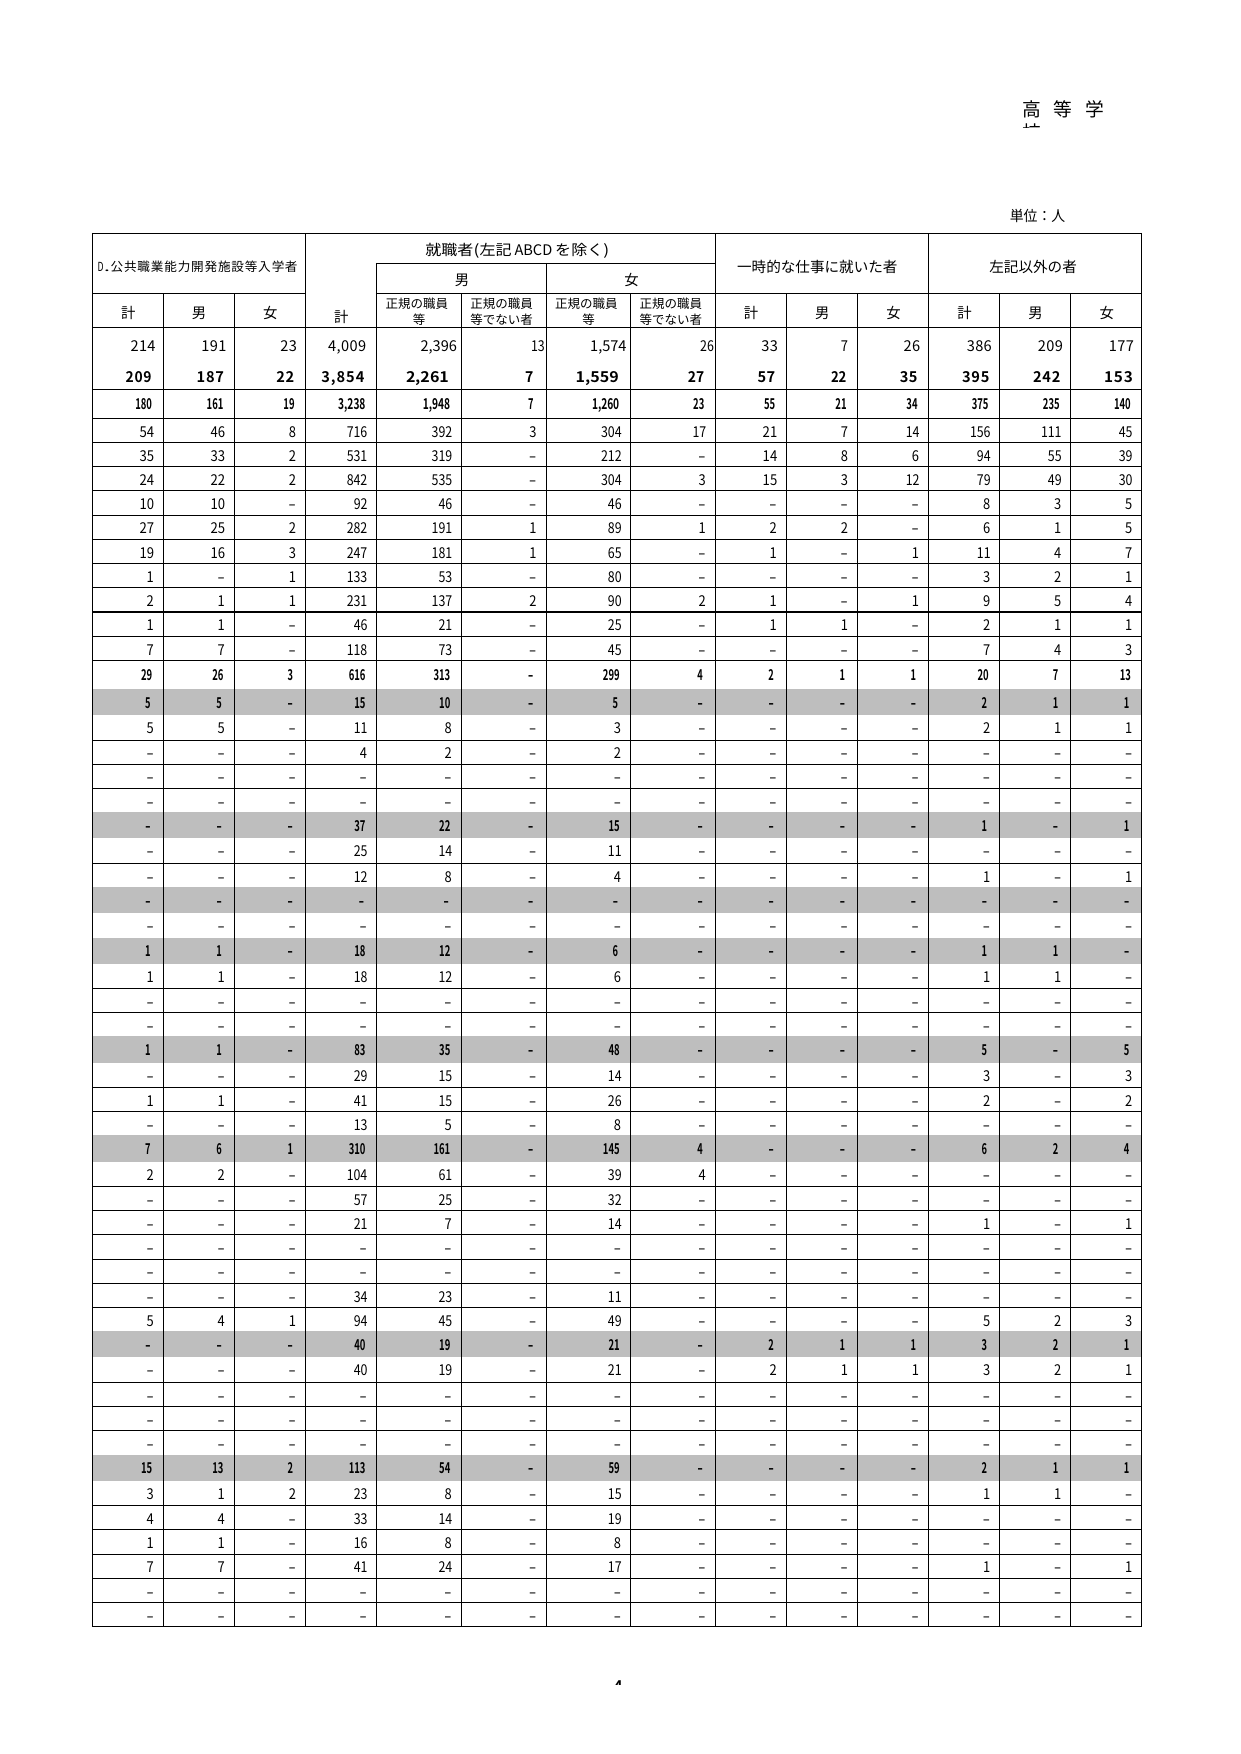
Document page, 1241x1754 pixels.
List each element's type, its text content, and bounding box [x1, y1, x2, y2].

table_cell - [787, 1063, 857, 1087]
table_cell 1 [631, 516, 715, 539]
table_cell - [787, 1088, 857, 1111]
table_cell - [631, 1383, 715, 1406]
table_cell - [235, 1063, 305, 1087]
table_cell - [631, 1112, 715, 1135]
table_cell - [716, 1579, 786, 1602]
table_cell 40 [306, 1331, 376, 1357]
table_cell - [1000, 741, 1070, 764]
table_cell 1 [1000, 516, 1070, 539]
table_cell - [164, 887, 234, 913]
table_cell - [716, 1407, 786, 1430]
table_cell 79 [929, 467, 999, 490]
table_cell 5 [1071, 491, 1141, 514]
table_cell - [462, 1211, 546, 1234]
table_cell 90 [547, 588, 630, 611]
table_cell 92 [306, 491, 376, 514]
table_cell - [377, 1235, 461, 1258]
table_cell 1 [929, 1481, 999, 1505]
table_cell 16 [164, 540, 234, 563]
table_cell - [716, 864, 786, 887]
table_cell - [377, 1013, 461, 1036]
table_cell 118 [306, 637, 376, 660]
table_cell 33 57 [716, 328, 786, 388]
table_cell - [547, 913, 630, 937]
table_cell 212 [547, 443, 630, 466]
table_cell 2 [1071, 1088, 1141, 1111]
table_cell - [1071, 1013, 1141, 1036]
table_cell 375 [929, 390, 999, 418]
table_cell 8 [929, 491, 999, 514]
table_cell - [858, 1579, 928, 1602]
table_cell 1 [858, 1358, 928, 1382]
table_cell - [1071, 1187, 1141, 1210]
table_cell - [235, 1088, 305, 1111]
table_cell - [462, 1530, 546, 1553]
table_cell 2 [1000, 1308, 1070, 1331]
table_cell - [235, 1506, 305, 1529]
text 単位：人 [64, 204, 1065, 226]
table_cell - [306, 1431, 376, 1454]
table_cell - [787, 588, 857, 611]
table_cell - [164, 839, 234, 863]
table_cell - [547, 1431, 630, 1454]
table_cell - [716, 765, 786, 788]
table_cell 21 [787, 390, 857, 418]
table_cell 13 [1071, 661, 1141, 689]
table_cell 3 [631, 467, 715, 490]
table_cell - [377, 989, 461, 1012]
table_cell - [377, 1579, 461, 1602]
table_cell 女 [1071, 294, 1141, 327]
table_cell 12 [377, 938, 461, 964]
table_cell - [462, 491, 546, 514]
table_cell - [1071, 839, 1141, 863]
table_cell 1 [164, 964, 234, 988]
table_cell 39 [547, 1162, 630, 1186]
table_cell - [547, 765, 630, 788]
table_cell - [377, 1431, 461, 1454]
table_cell 7 [929, 637, 999, 660]
table_cell 3 [1071, 1308, 1141, 1331]
table_cell 8 [377, 1481, 461, 1505]
table_cell 2 [462, 588, 546, 611]
table_cell - [1071, 964, 1141, 988]
table_cell - [462, 1555, 546, 1578]
table_cell - [631, 1579, 715, 1602]
table_cell 15 [547, 1481, 630, 1505]
table_cell - [858, 887, 928, 913]
table_cell 1 [1071, 564, 1141, 587]
table_cell 94 [929, 443, 999, 466]
table_cell 304 [547, 467, 630, 490]
table_cell - [631, 1506, 715, 1529]
table_cell 7 [1000, 661, 1070, 689]
table_cell - [929, 1431, 999, 1454]
table_cell - [377, 1383, 461, 1406]
table_cell 2 [929, 689, 999, 715]
table_cell - [631, 1235, 715, 1258]
table_cell 7 22 [787, 328, 857, 388]
table_cell 1 [164, 1530, 234, 1553]
table_cell - [716, 1555, 786, 1578]
table_cell - [858, 689, 928, 715]
table_cell 17 [547, 1555, 630, 1578]
table_cell - [716, 1013, 786, 1036]
table_cell 8 [377, 1530, 461, 1553]
table_cell - [462, 467, 546, 490]
table_cell - [1071, 989, 1141, 1012]
table_cell 1 [858, 661, 928, 689]
table_cell 46 [164, 419, 234, 442]
table_cell 392 [377, 419, 461, 442]
table_cell 3 [1071, 637, 1141, 660]
table_cell - [235, 1036, 305, 1063]
table_cell - [631, 1187, 715, 1210]
table_cell - [1071, 1284, 1141, 1307]
table_cell - [462, 1187, 546, 1210]
table_cell - [164, 864, 234, 887]
table_cell - [1071, 1112, 1141, 1135]
table_cell 5 [93, 689, 163, 715]
table_cell - [235, 1235, 305, 1258]
table_cell 23 [377, 1284, 461, 1307]
table_cell - [631, 1603, 715, 1626]
table_cell 531 [306, 443, 376, 466]
table_cell - [235, 1431, 305, 1454]
table_cell 8 [377, 715, 461, 739]
table_cell - [462, 741, 546, 764]
table_cell - [235, 741, 305, 764]
table_cell - [716, 1506, 786, 1529]
table_cell 45 [547, 637, 630, 660]
table_cell 6 [929, 1135, 999, 1162]
table_cell - [929, 1603, 999, 1626]
table_cell - [858, 1088, 928, 1111]
table_cell 6 [858, 443, 928, 466]
table_cell 女 [235, 294, 305, 327]
table_cell - [377, 765, 461, 788]
table_cell - [235, 491, 305, 514]
table_cell - [631, 938, 715, 964]
table_cell - [1000, 1013, 1070, 1036]
table_cell - [631, 689, 715, 715]
table_cell - [235, 715, 305, 739]
table_cell 男 [787, 294, 857, 327]
table_cell 6 [547, 964, 630, 988]
table_cell - [164, 812, 234, 838]
table_cell 23 [306, 1481, 376, 1505]
table_cell - [462, 1579, 546, 1602]
table_cell 2 [929, 613, 999, 636]
table_cell - [631, 1063, 715, 1087]
table_cell 104 [306, 1162, 376, 1186]
table_cell 27 [93, 516, 163, 539]
table_cell - [1000, 887, 1070, 913]
table_cell - [787, 1407, 857, 1430]
table_cell 15 [377, 1088, 461, 1111]
table_cell - [235, 887, 305, 913]
table_cell 3 [1071, 1063, 1141, 1087]
table_cell 17 [631, 419, 715, 442]
table_cell - [235, 789, 305, 812]
table_cell 1 [1000, 689, 1070, 715]
table_cell 3 [1000, 491, 1070, 514]
table_cell 7 [93, 1555, 163, 1578]
table_cell - [1000, 1603, 1070, 1626]
table_cell - [858, 1187, 928, 1210]
table_cell 1 [1071, 1331, 1141, 1357]
table_cell 23 [631, 390, 715, 418]
table_cell - [929, 1013, 999, 1036]
table_cell 46 [306, 613, 376, 636]
table_cell - [462, 689, 546, 715]
table_cell - [164, 1358, 234, 1382]
table_cell - [93, 839, 163, 863]
table_cell - [929, 741, 999, 764]
table_cell - [1071, 1260, 1141, 1283]
table_cell - [716, 964, 786, 988]
table_cell 2 [787, 516, 857, 539]
table_cell 1 [787, 1331, 857, 1357]
table_cell - [716, 491, 786, 514]
table_cell 1 [1000, 1481, 1070, 1505]
table_cell 18 [306, 964, 376, 988]
table_cell - [235, 637, 305, 660]
table_cell - [164, 1579, 234, 1602]
table_cell - [462, 1603, 546, 1626]
table_cell - [93, 887, 163, 913]
table_cell - [547, 1383, 630, 1406]
table_cell 4 [547, 864, 630, 887]
table_cell 1 [929, 812, 999, 838]
table_cell 24 [377, 1555, 461, 1578]
table_cell 4 [306, 741, 376, 764]
table_cell 21 [377, 613, 461, 636]
table_cell 5 [1071, 516, 1141, 539]
table_cell - [787, 564, 857, 587]
table_cell - [858, 839, 928, 863]
table_cell - [858, 964, 928, 988]
table_cell 8 [547, 1112, 630, 1135]
table_cell - [631, 741, 715, 764]
table_cell 1 [929, 864, 999, 887]
table_cell 1 [164, 588, 234, 611]
table_cell - [858, 516, 928, 539]
table_cell 386 395 [929, 328, 999, 388]
table_cell 女 [547, 264, 715, 293]
table_cell - [1071, 741, 1141, 764]
table_cell - [787, 1235, 857, 1258]
table_cell - [306, 789, 376, 812]
table_cell 正規の職員等 [377, 294, 461, 327]
table_cell 1 [716, 588, 786, 611]
table_cell 2 [235, 1455, 305, 1481]
table_cell - [787, 1162, 857, 1186]
table_cell 19 [547, 1506, 630, 1529]
table_cell 1 [1000, 613, 1070, 636]
table_cell - [787, 1013, 857, 1036]
table_cell - [716, 1112, 786, 1135]
table_cell 9 [929, 588, 999, 611]
table_cell 男 [1000, 294, 1070, 327]
table_cell - [631, 1555, 715, 1578]
table_cell - [929, 913, 999, 937]
table_cell 716 [306, 419, 376, 442]
table_cell - [1000, 812, 1070, 838]
table_cell - [787, 1506, 857, 1529]
table_cell - [235, 913, 305, 937]
table_cell - [1000, 789, 1070, 812]
table_cell 48 [547, 1036, 630, 1063]
table_cell - [462, 1162, 546, 1186]
table_cell 4 [164, 1506, 234, 1529]
table_cell - [462, 1088, 546, 1111]
table_cell - [929, 989, 999, 1012]
table_cell - [716, 1260, 786, 1283]
table_cell 1 [1000, 715, 1070, 739]
table_cell 235 [1000, 390, 1070, 418]
table_cell - [716, 1383, 786, 1406]
table_cell 3 [235, 661, 305, 689]
table_cell - [462, 1284, 546, 1307]
table_cell - [235, 989, 305, 1012]
table_cell 299 [547, 661, 630, 689]
table_cell - [93, 1407, 163, 1430]
table_cell - [1000, 1579, 1070, 1602]
table_cell - [547, 1013, 630, 1036]
table_cell - [462, 1308, 546, 1331]
table_cell - [716, 741, 786, 764]
table_cell - [631, 443, 715, 466]
table_cell 12 [306, 864, 376, 887]
table_cell - [235, 1187, 305, 1210]
table_cell 156 [929, 419, 999, 442]
table_cell 26 27 [631, 328, 715, 388]
table_cell - [164, 1211, 234, 1234]
table_cell - [787, 1284, 857, 1307]
table_cell 7 [93, 1135, 163, 1162]
table_cell - [858, 1308, 928, 1331]
table_cell 1 [787, 1358, 857, 1382]
table_cell - [306, 1383, 376, 1406]
table_cell - [716, 1063, 786, 1087]
table_cell 2 [235, 516, 305, 539]
table_cell - [93, 765, 163, 788]
table_cell - [1071, 765, 1141, 788]
table_cell 1,260 [547, 390, 630, 418]
table_cell 16 [306, 1530, 376, 1553]
table_cell - [462, 443, 546, 466]
table_header 一時的な仕事に就いた者 [716, 234, 928, 293]
table_cell - [1000, 1407, 1070, 1430]
table_cell 49 [1000, 467, 1070, 490]
table_cell - [787, 1112, 857, 1135]
table_cell - [1000, 839, 1070, 863]
table_cell - [929, 1112, 999, 1135]
table_cell - [462, 989, 546, 1012]
table_cell - [93, 1331, 163, 1357]
table_cell - [462, 1036, 546, 1063]
table_cell 2 [716, 1331, 786, 1357]
table_header 左記以外の者 [929, 234, 1141, 293]
table_cell - [631, 1260, 715, 1283]
table_cell - [93, 864, 163, 887]
table_cell - [93, 789, 163, 812]
table_cell - [547, 1260, 630, 1283]
table_cell 3 [929, 564, 999, 587]
table_cell - [858, 812, 928, 838]
table_cell 女 [858, 294, 928, 327]
table_cell 15 [93, 1455, 163, 1481]
table_cell 191 [377, 516, 461, 539]
table_cell 231 [306, 588, 376, 611]
table_cell 18 [306, 938, 376, 964]
table_cell - [462, 1407, 546, 1430]
table_cell - [929, 1530, 999, 1553]
table_cell 22 [377, 812, 461, 838]
table_cell 26 35 [858, 328, 928, 388]
table_cell - [462, 613, 546, 636]
table_cell - [235, 1112, 305, 1135]
table_cell - [93, 1358, 163, 1382]
table_cell 1,574 1,559 [547, 328, 630, 388]
table_cell 133 [306, 564, 376, 587]
table_cell 2 [929, 1088, 999, 1111]
table_cell - [631, 765, 715, 788]
table_cell 1 [235, 588, 305, 611]
table_cell - [929, 1284, 999, 1307]
table_cell - [631, 1455, 715, 1481]
table_cell - [235, 1530, 305, 1553]
table_cell - [164, 741, 234, 764]
table_cell - [631, 789, 715, 812]
table_cell - [93, 1063, 163, 1087]
table_cell - [716, 1530, 786, 1553]
table_cell - [787, 1431, 857, 1454]
table_cell - [929, 1579, 999, 1602]
table_cell - [1071, 887, 1141, 913]
table_cell 5 [164, 715, 234, 739]
table_cell 2 [235, 443, 305, 466]
table_cell - [462, 1431, 546, 1454]
table_cell - [858, 1013, 928, 1036]
table_cell 21 [306, 1211, 376, 1234]
table_cell - [1000, 1235, 1070, 1258]
table_cell 25 [377, 1187, 461, 1210]
table_cell - [858, 491, 928, 514]
table_cell - [787, 1036, 857, 1063]
table_cell - [716, 887, 786, 913]
table_cell 1 [716, 613, 786, 636]
table_cell - [164, 1603, 234, 1626]
table_cell - [631, 989, 715, 1012]
table_cell 89 [547, 516, 630, 539]
table_cell - [858, 989, 928, 1012]
table_cell 3 [235, 540, 305, 563]
table_cell 21 [547, 1358, 630, 1382]
table_cell 10 [377, 689, 461, 715]
table_cell - [787, 1530, 857, 1553]
table_cell 3 [547, 715, 630, 739]
table_cell - [631, 812, 715, 838]
table_cell 46 [377, 491, 461, 514]
table_cell - [858, 715, 928, 739]
table_cell 3 [93, 1481, 163, 1505]
table_cell - [306, 1260, 376, 1283]
table_cell 26 [164, 661, 234, 689]
table_cell 8 [235, 419, 305, 442]
table_cell - [1000, 1187, 1070, 1210]
table_cell 6 [929, 516, 999, 539]
table_cell - [164, 1431, 234, 1454]
table_cell 54 [93, 419, 163, 442]
table_cell - [1000, 1431, 1070, 1454]
table_cell - [787, 491, 857, 514]
table_cell - [787, 1135, 857, 1162]
table_cell 19 [377, 1331, 461, 1357]
table_cell - [164, 1013, 234, 1036]
table_cell 正規の職員等でない者 [462, 294, 546, 327]
table_cell 1 [787, 613, 857, 636]
table_cell - [1000, 1112, 1070, 1135]
table_cell - [547, 989, 630, 1012]
table_cell - [1000, 1506, 1070, 1529]
table_cell 3 [787, 467, 857, 490]
table_cell - [787, 1308, 857, 1331]
table_cell - [1000, 1555, 1070, 1578]
table_cell 15 [377, 1063, 461, 1087]
table_cell 1 [787, 661, 857, 689]
table_cell 2 [93, 588, 163, 611]
table_cell - [631, 913, 715, 937]
table_cell 22 [164, 467, 234, 490]
table_cell - [1071, 1579, 1141, 1602]
table_cell - [164, 789, 234, 812]
table_cell - [164, 1063, 234, 1087]
table_cell 1 [929, 964, 999, 988]
table_cell 7 [377, 1211, 461, 1234]
table_cell 1 [93, 1036, 163, 1063]
table_cell 1 [1000, 938, 1070, 964]
table_cell 140 [1071, 390, 1141, 418]
table_cell - [716, 1162, 786, 1186]
table_cell - [164, 1112, 234, 1135]
table_cell 23 22 [235, 328, 305, 388]
table_cell - [235, 839, 305, 863]
table_cell 25 [547, 613, 630, 636]
table_cell - [462, 812, 546, 838]
table_cell - [929, 1383, 999, 1406]
table_cell 5 [1000, 588, 1070, 611]
table_cell - [93, 1211, 163, 1234]
table_cell - [858, 1063, 928, 1087]
table_cell - [1000, 1162, 1070, 1186]
table_cell - [631, 613, 715, 636]
table_cell - [1000, 1383, 1070, 1406]
table_cell 842 [306, 467, 376, 490]
table_cell - [929, 839, 999, 863]
table_cell - [462, 964, 546, 988]
table_cell - [631, 1284, 715, 1307]
table_cell - [631, 1036, 715, 1063]
table_cell - [306, 1013, 376, 1036]
table_cell - [716, 989, 786, 1012]
table_cell 1 [858, 1331, 928, 1357]
table_cell 13 7 [462, 328, 546, 388]
table_cell 55 [1000, 443, 1070, 466]
table_cell 男 [164, 294, 234, 327]
table_cell - [716, 1135, 786, 1162]
table_cell - [235, 1407, 305, 1430]
table_cell - [929, 1407, 999, 1430]
table_cell - [462, 1506, 546, 1529]
table_cell 45 [1071, 419, 1141, 442]
table_cell 4 [1000, 637, 1070, 660]
table_cell - [306, 989, 376, 1012]
table_cell 5 [377, 1112, 461, 1135]
table_cell 11 [547, 1284, 630, 1307]
table_cell 4 [1000, 540, 1070, 563]
table_cell - [164, 1235, 234, 1258]
table_cell - [462, 789, 546, 812]
table_cell - [377, 1407, 461, 1430]
table_cell 14 [377, 839, 461, 863]
table_cell - [631, 1358, 715, 1382]
table_cell 1 [929, 938, 999, 964]
table_cell - [1000, 1063, 1070, 1087]
table_cell - [547, 1579, 630, 1602]
table_cell - [306, 1235, 376, 1258]
table_cell - [462, 913, 546, 937]
table_cell 1 [929, 1555, 999, 1578]
table_cell - [164, 1187, 234, 1210]
table_cell - [858, 1135, 928, 1162]
table_cell 8 [547, 1530, 630, 1553]
table_cell 191 187 [164, 328, 234, 388]
table_cell - [858, 1407, 928, 1430]
table_cell 1 [1071, 864, 1141, 887]
table_cell 1 [1000, 964, 1070, 988]
table_cell - [716, 789, 786, 812]
table_cell - [858, 1260, 928, 1283]
table_cell - [1071, 1603, 1141, 1626]
table_cell - [716, 1284, 786, 1307]
table_cell - [235, 1260, 305, 1283]
table_cell 7 [164, 1555, 234, 1578]
table_cell 1 [235, 1135, 305, 1162]
table_cell - [462, 864, 546, 887]
table_cell - [787, 964, 857, 988]
table_cell 14 [547, 1211, 630, 1234]
table_cell - [858, 765, 928, 788]
table_cell 4 [93, 1506, 163, 1529]
table_cell 161 [377, 1135, 461, 1162]
table_cell 5 [929, 1036, 999, 1063]
table_cell 20 [929, 661, 999, 689]
table_cell - [716, 1603, 786, 1626]
table_cell - [716, 1431, 786, 1454]
table_cell - [787, 1481, 857, 1505]
table_cell 161 [164, 390, 234, 418]
table_cell 2,396 2,261 [377, 328, 461, 388]
table_cell - [462, 887, 546, 913]
table_cell - [716, 812, 786, 838]
table_cell 40 [306, 1358, 376, 1382]
table_cell 14 [716, 443, 786, 466]
table_cell - [716, 689, 786, 715]
table_cell - [462, 1013, 546, 1036]
table_cell - [547, 887, 630, 913]
table_cell - [1000, 864, 1070, 887]
table_cell - [929, 765, 999, 788]
table_cell 14 [858, 419, 928, 442]
table_cell - [929, 887, 999, 913]
table_cell 2 [377, 741, 461, 764]
table_cell - [235, 613, 305, 636]
table_cell 5 [547, 689, 630, 715]
table_cell - [1071, 1530, 1141, 1553]
table_cell 4 [164, 1308, 234, 1331]
table_cell - [1071, 1383, 1141, 1406]
table_cell 計 [93, 294, 163, 327]
table_cell - [462, 1358, 546, 1382]
table_cell 5 [164, 689, 234, 715]
table_cell - [93, 1603, 163, 1626]
table_cell - [1000, 989, 1070, 1012]
table_cell 35 [377, 1036, 461, 1063]
table_cell 13 [164, 1455, 234, 1481]
table_cell 14 [377, 1506, 461, 1529]
table_cell - [631, 864, 715, 887]
table_cell 33 [164, 443, 234, 466]
table_cell 1 [1071, 689, 1141, 715]
table_cell - [462, 1235, 546, 1258]
table_cell - [787, 864, 857, 887]
table_cell - [377, 1260, 461, 1283]
table_cell - [306, 1407, 376, 1430]
table_cell - [858, 1455, 928, 1481]
table_cell 1 [1071, 1555, 1141, 1578]
table_cell 55 [716, 390, 786, 418]
table_cell 1 [164, 1481, 234, 1505]
table_cell 1 [93, 964, 163, 988]
table_cell - [1071, 938, 1141, 964]
table_cell 94 [306, 1308, 376, 1331]
table_cell - [1071, 1235, 1141, 1258]
table_cell - [306, 1579, 376, 1602]
table_cell - [462, 1135, 546, 1162]
table_cell 3 [929, 1331, 999, 1357]
table_cell 1 [93, 938, 163, 964]
table_cell 2 [547, 741, 630, 764]
table_cell - [1071, 1407, 1141, 1430]
table_cell - [631, 1088, 715, 1111]
table_cell 正規の職員等 [547, 294, 630, 327]
table_cell 5 [1071, 1036, 1141, 1063]
table_cell - [631, 491, 715, 514]
table_cell 180 [93, 390, 163, 418]
table_cell - [377, 789, 461, 812]
table_cell - [235, 1383, 305, 1406]
table_cell - [164, 1407, 234, 1430]
table_cell - [1000, 1088, 1070, 1111]
table_cell 15 [547, 812, 630, 838]
table_cell 1 [235, 1308, 305, 1331]
table_cell 6 [164, 1135, 234, 1162]
table_cell 5 [93, 715, 163, 739]
table_cell - [547, 789, 630, 812]
table_cell 15 [306, 689, 376, 715]
table_cell - [787, 1455, 857, 1481]
table_cell 616 [306, 661, 376, 689]
table_cell - [93, 1260, 163, 1283]
table_cell - [787, 1260, 857, 1283]
table_cell - [547, 1603, 630, 1626]
table_cell - [858, 1506, 928, 1529]
table_cell - [858, 1431, 928, 1454]
table_cell 2 [1000, 564, 1070, 587]
table_cell 1 [462, 540, 546, 563]
table_cell 65 [547, 540, 630, 563]
table_cell - [787, 689, 857, 715]
table_cell 3 [929, 1358, 999, 1382]
table_cell 5 [93, 1308, 163, 1331]
table_cell - [462, 765, 546, 788]
table_cell 1 [164, 1036, 234, 1063]
table_cell - [235, 1013, 305, 1036]
table_cell 4,009 3,854 [306, 328, 376, 388]
table_cell 24 [93, 467, 163, 490]
table_cell 34 [306, 1284, 376, 1307]
table_cell - [462, 1260, 546, 1283]
table_cell - [631, 1308, 715, 1331]
table_cell 1 [164, 613, 234, 636]
table_cell 7 [1071, 540, 1141, 563]
table_cell - [1000, 1530, 1070, 1553]
table_cell - [858, 1530, 928, 1553]
table_cell 3 [929, 1063, 999, 1087]
table_cell - [164, 913, 234, 937]
table_cell 1 [858, 540, 928, 563]
table_cell - [858, 741, 928, 764]
table_cell 21 [716, 419, 786, 442]
table_cell - [164, 989, 234, 1012]
table_cell - [787, 1603, 857, 1626]
table_cell - [858, 637, 928, 660]
table_cell - [235, 1579, 305, 1602]
table_cell 313 [377, 661, 461, 689]
table_cell 8 [787, 443, 857, 466]
table_cell 7 [164, 637, 234, 660]
table_cell - [716, 1036, 786, 1063]
table_cell - [787, 887, 857, 913]
table_cell - [716, 1235, 786, 1258]
table_cell - [631, 1407, 715, 1430]
table_cell - [164, 564, 234, 587]
table_cell 247 [306, 540, 376, 563]
table_cell 2 [929, 1455, 999, 1481]
table_cell - [93, 812, 163, 838]
table_cell - [462, 637, 546, 660]
table_cell - [716, 1481, 786, 1505]
table_cell 4 [631, 1135, 715, 1162]
table_cell 1 [929, 1211, 999, 1234]
table_cell 2 [716, 661, 786, 689]
table_cell - [787, 839, 857, 863]
table_cell - [164, 1284, 234, 1307]
table_cell - [787, 812, 857, 838]
table_cell - [306, 887, 376, 913]
table_cell - [547, 1407, 630, 1430]
table_cell 10 [93, 491, 163, 514]
table_cell - [93, 1284, 163, 1307]
table_cell - [235, 1331, 305, 1357]
table_cell 7 [93, 637, 163, 660]
table_cell 4 [1071, 588, 1141, 611]
table_cell 4 [1071, 1135, 1141, 1162]
table_cell - [462, 938, 546, 964]
table_cell 181 [377, 540, 461, 563]
table_cell - [929, 1162, 999, 1186]
table_cell - [787, 1579, 857, 1602]
table_cell 2 [716, 516, 786, 539]
table_cell 3,238 [306, 390, 376, 418]
table_cell 83 [306, 1036, 376, 1063]
table_cell - [1000, 1036, 1070, 1063]
table_cell 1 [164, 938, 234, 964]
table_cell - [1000, 1211, 1070, 1234]
table_cell - [787, 540, 857, 563]
table_cell - [93, 1013, 163, 1036]
table_cell - [716, 1455, 786, 1481]
table_cell 2 [1000, 1358, 1070, 1382]
table_cell - [164, 1331, 234, 1357]
table_cell 59 [547, 1455, 630, 1481]
table_cell 137 [377, 588, 461, 611]
table_cell - [631, 964, 715, 988]
table_cell 1 [93, 564, 163, 587]
table_header 就職者(左記ABCDを除く) [306, 234, 715, 263]
table_cell - [462, 1481, 546, 1505]
table_cell 26 [547, 1088, 630, 1111]
table_cell - [235, 689, 305, 715]
table_cell - [1000, 913, 1070, 937]
table_cell - [235, 812, 305, 838]
table_cell - [787, 913, 857, 937]
table_cell 7 [462, 390, 546, 418]
table_cell - [462, 1063, 546, 1087]
table_cell - [462, 839, 546, 863]
table_cell 1 [462, 516, 546, 539]
table_cell - [377, 887, 461, 913]
table_cell - [1000, 1284, 1070, 1307]
table_cell - [787, 741, 857, 764]
table_cell - [306, 913, 376, 937]
table_cell 177 153 [1071, 328, 1141, 388]
table_cell - [631, 1013, 715, 1036]
table_cell 19 [235, 390, 305, 418]
table_cell - [929, 1235, 999, 1258]
table_cell 80 [547, 564, 630, 587]
table_cell - [235, 1555, 305, 1578]
table_cell 1 [1071, 613, 1141, 636]
table_cell - [93, 1112, 163, 1135]
table_cell - [858, 1603, 928, 1626]
table_cell - [787, 789, 857, 812]
table_cell - [377, 913, 461, 937]
table_cell 45 [377, 1308, 461, 1331]
table_cell 29 [306, 1063, 376, 1087]
table_cell - [631, 1481, 715, 1505]
table_cell 計 [929, 294, 999, 327]
table_cell 29 [93, 661, 163, 689]
table_cell - [93, 1431, 163, 1454]
table_cell 正規の職員等でない者 [631, 294, 715, 327]
table_cell - [716, 1088, 786, 1111]
table_cell 1 [716, 540, 786, 563]
table_cell 2 [164, 1162, 234, 1186]
table_cell - [164, 765, 234, 788]
table_cell 3 [462, 419, 546, 442]
table_cell - [462, 1383, 546, 1406]
table_cell 53 [377, 564, 461, 587]
table_cell - [716, 938, 786, 964]
table_cell - [93, 1235, 163, 1258]
table_cell - [631, 887, 715, 913]
table_cell - [93, 1579, 163, 1602]
table_cell - [631, 715, 715, 739]
table_cell 57 [306, 1187, 376, 1210]
table_cell - [235, 938, 305, 964]
table_cell - [787, 637, 857, 660]
table_cell - [716, 715, 786, 739]
table_cell 1 [1071, 1358, 1141, 1382]
table_cell - [93, 1383, 163, 1406]
table_cell 319 [377, 443, 461, 466]
table_cell 41 [306, 1555, 376, 1578]
table_cell 19 [93, 540, 163, 563]
table_cell - [235, 1358, 305, 1382]
table_cell - [858, 613, 928, 636]
table_cell - [462, 1331, 546, 1357]
table_cell - [1071, 1506, 1141, 1529]
table_cell 1,948 [377, 390, 461, 418]
table_header D.公共職業能力開発施設等入学者 [93, 234, 305, 293]
table_cell - [787, 1187, 857, 1210]
table_cell - [929, 789, 999, 812]
table_cell - [462, 1455, 546, 1481]
table_cell 1 [1071, 1211, 1141, 1234]
table_cell - [306, 765, 376, 788]
table_cell - [1000, 1260, 1070, 1283]
table_cell 2 [929, 715, 999, 739]
table_cell - [787, 765, 857, 788]
table_cell 1 [93, 1088, 163, 1111]
table_cell 54 [377, 1455, 461, 1481]
table_cell - [716, 637, 786, 660]
table_cell - [716, 564, 786, 587]
table_cell - [1000, 765, 1070, 788]
table_cell - [1071, 913, 1141, 937]
table_cell 11 [306, 715, 376, 739]
table_cell 1 [93, 613, 163, 636]
table_cell - [93, 741, 163, 764]
table_cell 61 [377, 1162, 461, 1186]
table_cell 6 [547, 938, 630, 964]
table_cell 11 [547, 839, 630, 863]
table_cell 209 242 [1000, 328, 1070, 388]
table_cell 5 [929, 1308, 999, 1331]
table_cell 1 [858, 588, 928, 611]
table_cell - [547, 1235, 630, 1258]
table_cell - [235, 864, 305, 887]
table_cell 30 [1071, 467, 1141, 490]
table_cell 2 [235, 467, 305, 490]
table_cell 1 [164, 1088, 234, 1111]
table_cell - [93, 989, 163, 1012]
table_cell - [462, 661, 546, 689]
table_cell - [631, 564, 715, 587]
table_cell - [93, 1187, 163, 1210]
table_cell - [858, 1383, 928, 1406]
table_cell 4 [631, 661, 715, 689]
table_cell - [787, 938, 857, 964]
table_cell - [787, 1555, 857, 1578]
table_cell - [1071, 1481, 1141, 1505]
table_cell 12 [377, 964, 461, 988]
table_cell 535 [377, 467, 461, 490]
table_cell 34 [858, 390, 928, 418]
table_cell - [858, 938, 928, 964]
table_cell - [1071, 1431, 1141, 1454]
table_cell - [631, 1211, 715, 1234]
table_cell - [631, 637, 715, 660]
table_cell 214 209 [93, 328, 163, 388]
table_cell - [235, 964, 305, 988]
table_cell - [858, 1555, 928, 1578]
table_cell 2 [93, 1162, 163, 1186]
table_cell 282 [306, 516, 376, 539]
table_cell 2 [235, 1481, 305, 1505]
table_cell - [858, 864, 928, 887]
table_cell - [631, 1530, 715, 1553]
table_cell 計 [306, 263, 376, 327]
table_cell - [235, 765, 305, 788]
table_cell - [631, 1431, 715, 1454]
table_cell - [858, 1481, 928, 1505]
table_cell 1 [1000, 1455, 1070, 1481]
table_cell 46 [547, 491, 630, 514]
table_cell 111 [1000, 419, 1070, 442]
table_cell 35 [93, 443, 163, 466]
table_cell 145 [547, 1135, 630, 1162]
table_cell 49 [547, 1308, 630, 1331]
table_cell - [631, 540, 715, 563]
table_cell 4 [631, 1162, 715, 1186]
table_cell - [716, 839, 786, 863]
table_cell 25 [306, 839, 376, 863]
table_cell - [858, 789, 928, 812]
table_cell 1 [235, 564, 305, 587]
table_cell - [787, 1383, 857, 1406]
table_cell 2 [716, 1358, 786, 1382]
table_cell 15 [716, 467, 786, 490]
table_cell 1 [1071, 812, 1141, 838]
table_cell 11 [929, 540, 999, 563]
table_cell 19 [377, 1358, 461, 1382]
table_cell - [858, 1211, 928, 1234]
table_cell 10 [164, 491, 234, 514]
table_cell 7 [787, 419, 857, 442]
table_cell - [93, 913, 163, 937]
table_cell - [462, 1112, 546, 1135]
table_cell 1 [1071, 1455, 1141, 1481]
table_cell - [858, 1235, 928, 1258]
table_cell - [858, 564, 928, 587]
table_cell 39 [1071, 443, 1141, 466]
table_cell 13 [306, 1112, 376, 1135]
table_cell - [631, 839, 715, 863]
table_cell - [377, 1603, 461, 1626]
table_cell 33 [306, 1506, 376, 1529]
table_cell - [787, 715, 857, 739]
table_cell - [306, 1603, 376, 1626]
table_cell 113 [306, 1455, 376, 1481]
table_cell 2 [1000, 1331, 1070, 1357]
table_cell - [1071, 789, 1141, 812]
table_cell - [929, 1506, 999, 1529]
table_cell - [631, 1331, 715, 1357]
table_cell - [235, 1211, 305, 1234]
table_cell 2 [1000, 1135, 1070, 1162]
table_cell - [929, 1187, 999, 1210]
table_cell - [235, 1162, 305, 1186]
table_cell - [716, 1211, 786, 1234]
table_cell - [716, 1187, 786, 1210]
table_cell - [716, 1308, 786, 1331]
table_cell - [787, 1211, 857, 1234]
table_cell 男 [377, 264, 546, 293]
table_cell 1 [93, 1530, 163, 1553]
table_cell 2 [631, 588, 715, 611]
table_cell - [858, 1036, 928, 1063]
table_cell - [462, 715, 546, 739]
table_cell - [235, 1603, 305, 1626]
table_cell - [164, 1383, 234, 1406]
table_cell 37 [306, 812, 376, 838]
table_cell - [858, 913, 928, 937]
table_cell 1 [1071, 715, 1141, 739]
table_cell - [858, 1112, 928, 1135]
table_cell - [929, 1260, 999, 1283]
table_cell - [164, 1260, 234, 1283]
table_cell 8 [377, 864, 461, 887]
table_cell 計 [716, 294, 786, 327]
table_cell - [235, 1284, 305, 1307]
table_cell 14 [547, 1063, 630, 1087]
table_cell - [787, 989, 857, 1012]
table_cell - [1071, 1162, 1141, 1186]
table_cell - [858, 1162, 928, 1186]
table_cell 32 [547, 1187, 630, 1210]
table_cell 304 [547, 419, 630, 442]
table_cell 41 [306, 1088, 376, 1111]
table_cell - [462, 564, 546, 587]
table_cell 25 [164, 516, 234, 539]
table_cell 310 [306, 1135, 376, 1162]
table_cell - [716, 913, 786, 937]
table_cell 21 [547, 1331, 630, 1357]
table_cell - [858, 1284, 928, 1307]
table_cell 12 [858, 467, 928, 490]
table_cell 73 [377, 637, 461, 660]
